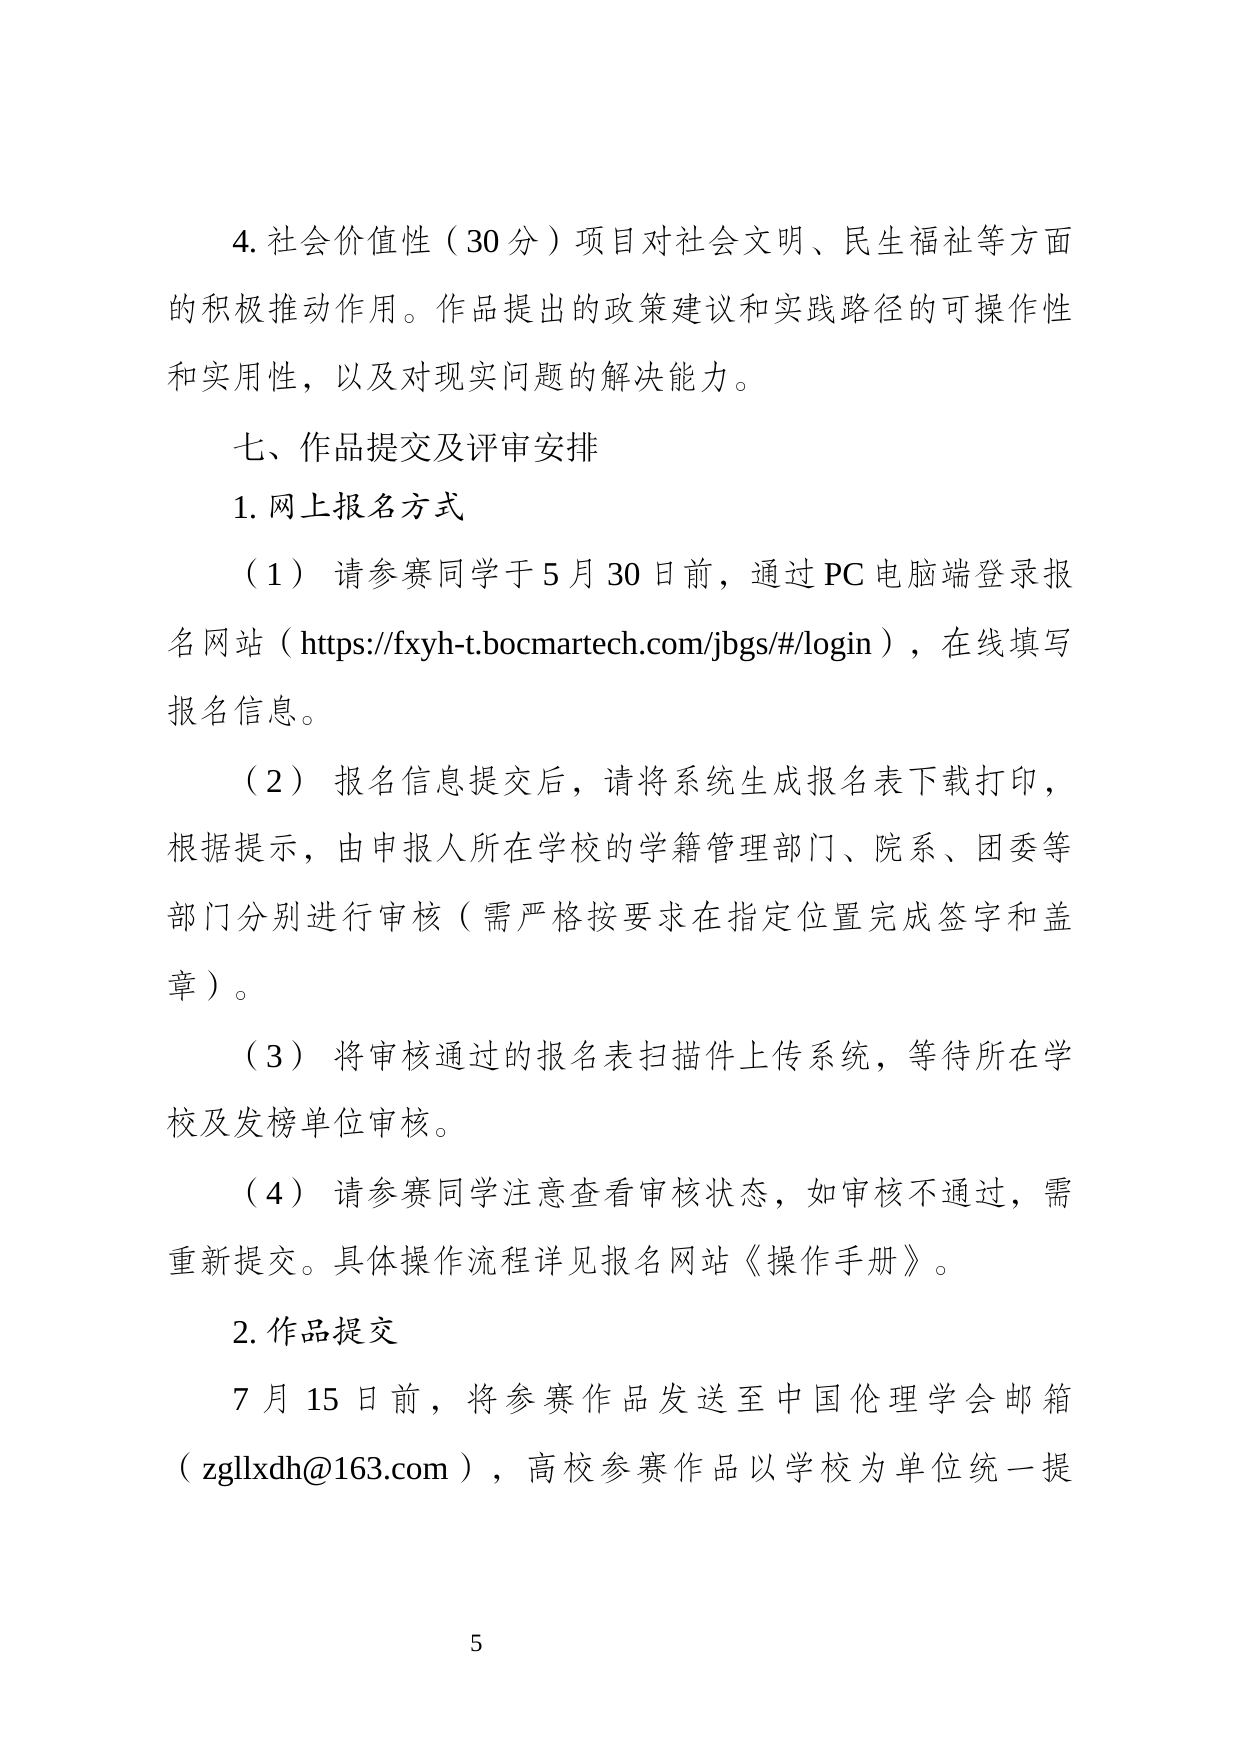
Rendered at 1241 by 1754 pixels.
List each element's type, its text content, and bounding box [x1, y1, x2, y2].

text （1） 请参赛同学于5月30日前，通过PC电脑端登录报名网站（https://fxyh-t.bocmartech.com/jbgs/#/login），在线填写报名信息。 [165, 540, 1075, 746]
list 社会价值性（30分）项目对社会文明、民生福祉等方面的积极推动作用。作品提出的政策建议和实践路径的可操作性和实用性，以及对现实问题的解决能力。 [165, 207, 1075, 413]
text 1. 网上报名方式 [165, 471, 1075, 540]
text （3） 将审核通过的报名表扫描件上传系统，等待所在学校及发榜单位审核。 [165, 1021, 1075, 1159]
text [165, 1365, 1075, 1502]
list 七、作品提交及评审安排 [165, 413, 1075, 471]
text （2） 报名信息提交后，请将系统生成报名表下载打印，根据提示，由申报人所在学校的学籍管理部门、院系、团委等部门分别进行审核（需严格按要求在指定位置完成签字和盖章）。 [165, 746, 1075, 1021]
text （4） 请参赛同学注意查看审核状态，如审核不通过，需重新提交。具体操作流程详见报名网站《操作手册》。 [165, 1159, 1075, 1296]
text 2. 作品提交 [165, 1296, 1075, 1365]
